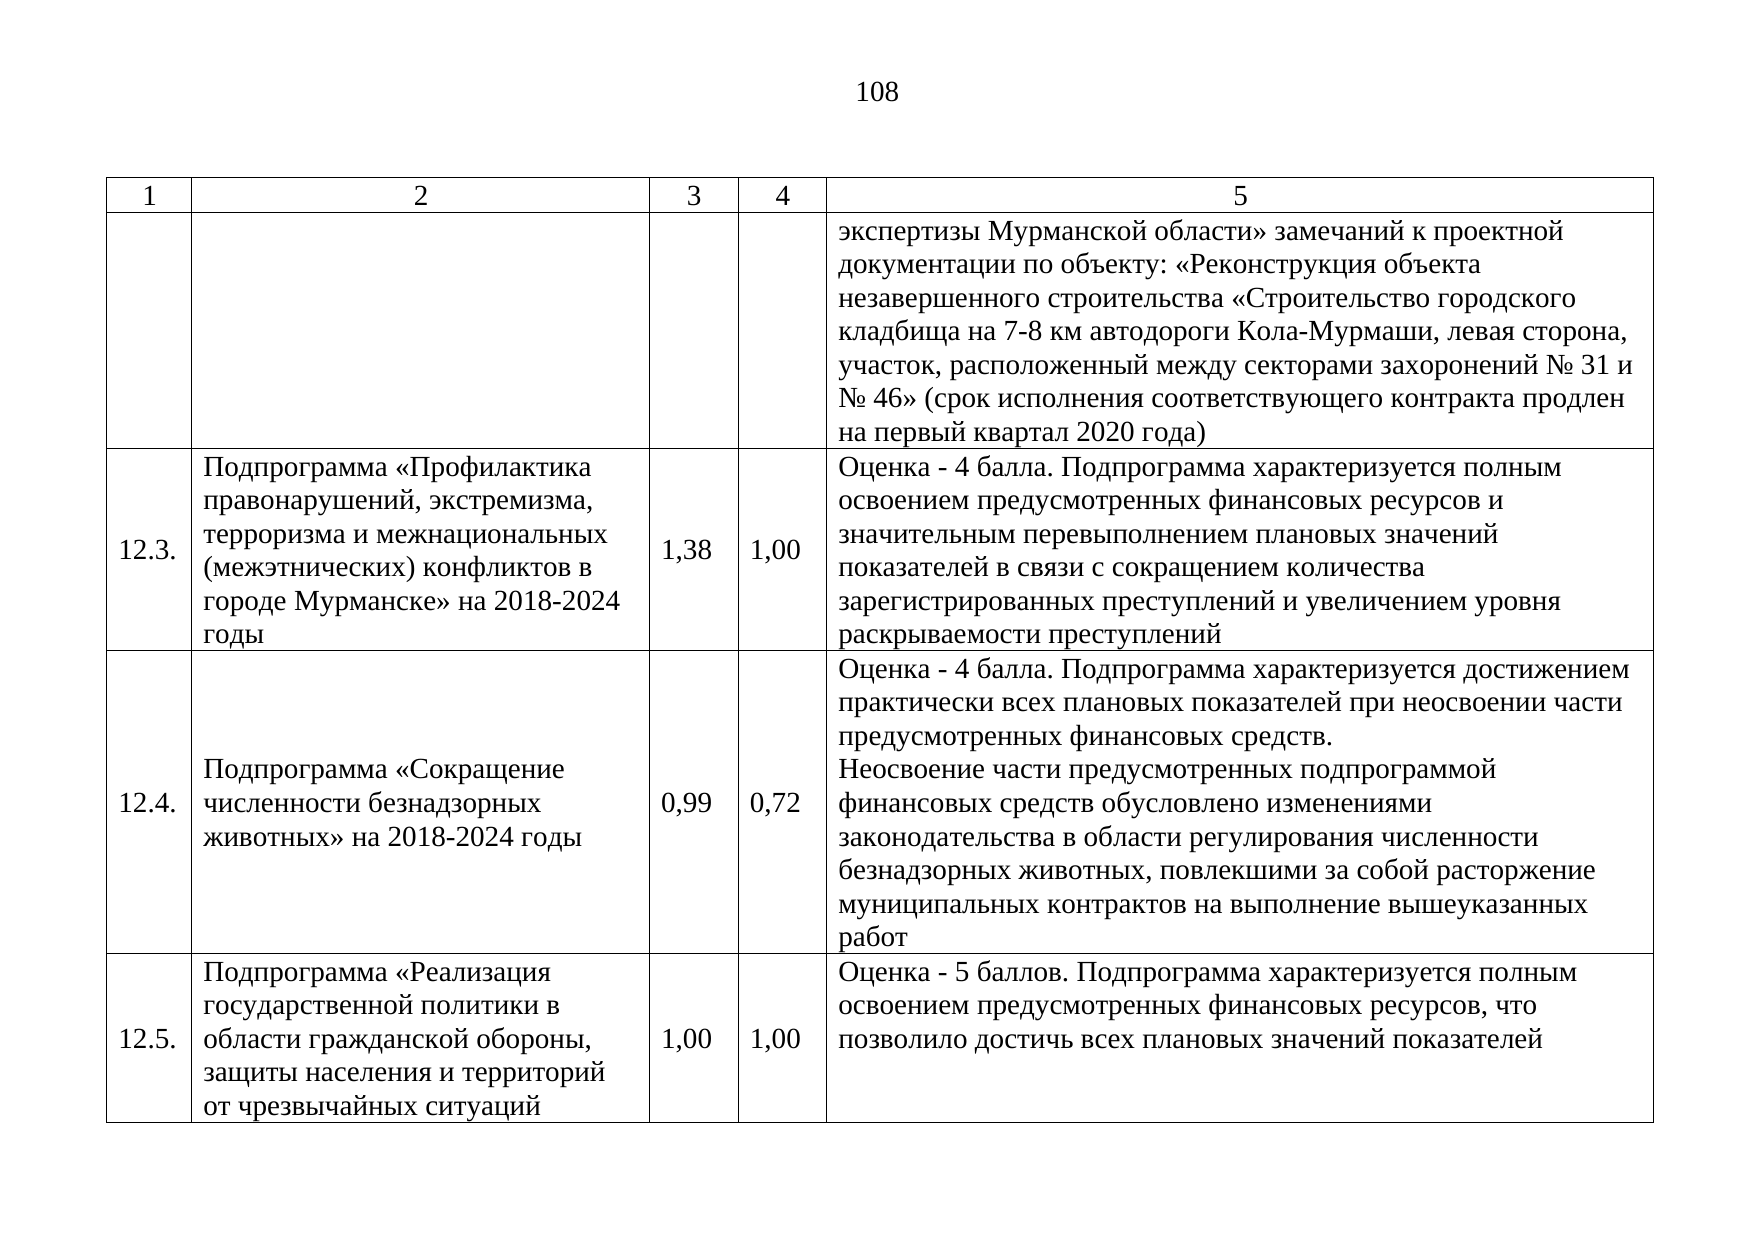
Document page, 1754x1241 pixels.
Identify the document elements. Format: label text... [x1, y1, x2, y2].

table_cell 0,72 [739, 651, 826, 953]
table_cell Подпрограмма «Реализация государственной политики в области гражданской обороны, защиты населения и территорий от чрезвычайных ситуаций [192, 954, 649, 1122]
table_cell 12.4. [107, 651, 191, 953]
table_cell 3 [650, 178, 738, 212]
table_cell экспертизы Мурманской области» замечаний к проектной документации по объекту: «Реконструкция объекта незавершенного строительства «Строительство городского кладбища на 7-8 км автодороги Кола-Мурмаши, левая сторона, участок, расположенный между секторами захоронений № 31 и № 46» (срок исполнения соответствующего контракта продлен на первый квартал 2020 года) [827, 213, 1653, 448]
table_cell [192, 213, 649, 448]
table_cell Оценка - 4 балла. Подпрограмма характеризуется полным освоением предусмотренных финансовых ресурсов и значительным перевыполнением плановых значений показателей в связи с сокращением количества зарегистрированных преступлений и увеличением уровня раскрываемости преступлений [827, 449, 1653, 650]
table_cell Оценка - 4 балла. Подпрограмма характеризуется достижением практически всех плановых показателей при неосвоении части предусмотренных финансовых средств. Неосвоение части предусмотренных подпрограммой финансовых средств обусловлено изменениями законодательства в области регулирования численности безнадзорных животных, повлекшими за собой расторжение муниципальных контрактов на выполнение вышеуказанных работ [827, 651, 1653, 953]
table_cell Подпрограмма «Профилактика правонарушений, экстремизма, терроризма и межнациональных (межэтнических) конфликтов в городе Мурманске» на 2018-2024 годы [192, 449, 649, 650]
table_cell 2 [192, 178, 649, 212]
table_cell 0,99 [650, 651, 738, 953]
table_cell 4 [739, 178, 826, 212]
table_cell [107, 213, 191, 448]
table_cell Оценка - 5 баллов. Подпрограмма характеризуется полным освоением предусмотренных финансовых ресурсов, что позволило достичь всех плановых значений показателей [827, 954, 1653, 1122]
table_cell [650, 213, 738, 448]
table_cell 1,00 [739, 954, 826, 1122]
table_cell [739, 213, 826, 448]
table_cell 5 [827, 178, 1653, 212]
table_cell 1,00 [650, 954, 738, 1122]
table_cell 12.5. [107, 954, 191, 1122]
table_cell 1,38 [650, 449, 738, 650]
table_cell 1,00 [739, 449, 826, 650]
table_cell 12.3. [107, 449, 191, 650]
table_cell 1 [107, 178, 191, 212]
table_cell Подпрограмма «Сокращение численности безнадзорных животных» на 2018-2024 годы [192, 651, 649, 953]
